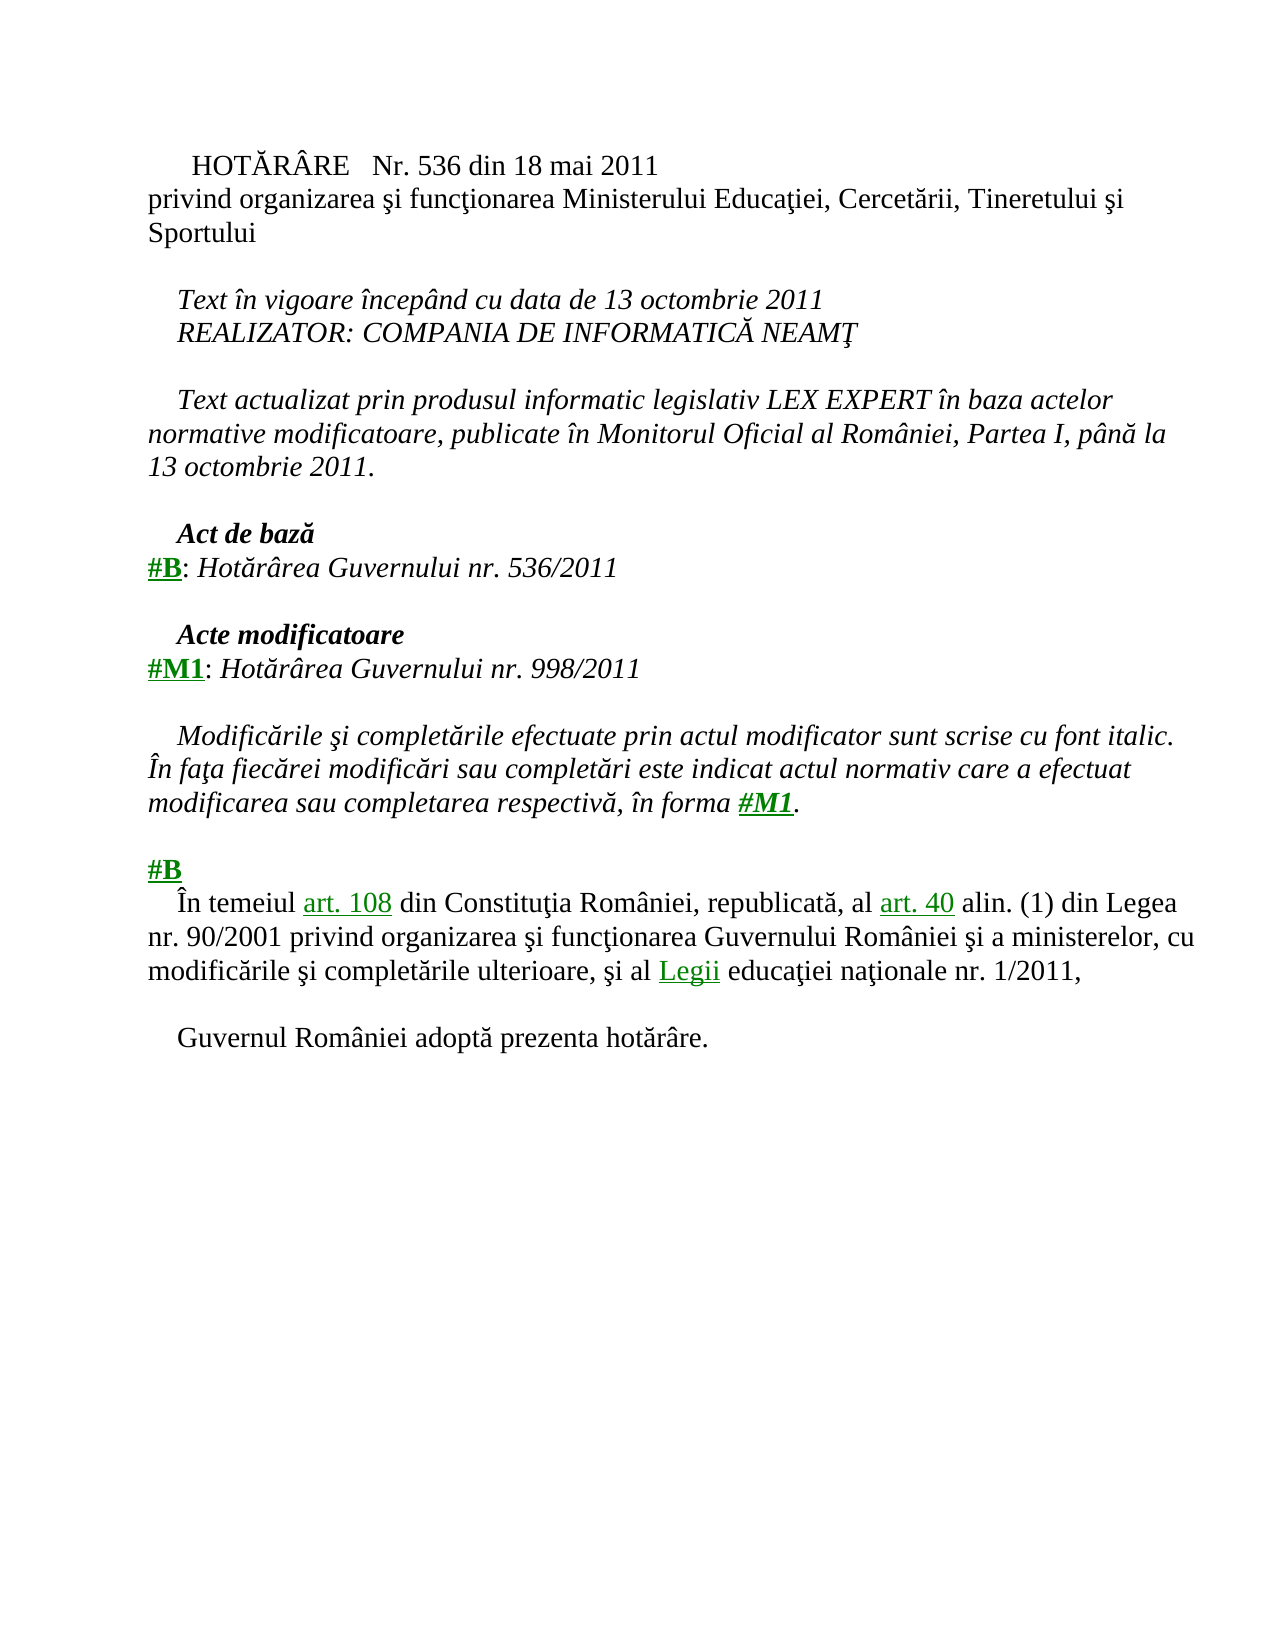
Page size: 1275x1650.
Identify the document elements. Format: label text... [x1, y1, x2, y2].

text #B: Hotărârea Guvernului nr. 536/2011 [148, 550, 1196, 584]
text Text în vigoare începând cu data de 13 octombrie 2011 [148, 282, 1196, 315]
text Guvernul României adoptă prezenta hotărâre. [148, 1020, 1196, 1053]
text privind organizarea şi funcţionarea Ministerului Educaţiei, Cercetării, Tineretului şi Sportului [148, 181, 1196, 248]
text Acte modificatoare [148, 617, 1196, 651]
text #B [148, 852, 1196, 886]
text Modificările şi completările efectuate prin actul modificator sunt scrise cu font italic. În faţa fiecărei modificări sau completări este indicat actul normativ care a efectuat modificarea sau completarea respectivă, în forma #M1. [148, 718, 1196, 818]
text Act de bază [148, 517, 1196, 550]
text În temeiul art. 108 din Constituţia României, republicată, al art. 40 alin. (1) din Legea nr. 90/2001 privind organizarea şi funcţionarea Guvernului României şi a ministerelor, cu modificările şi completările ulterioare, şi al Legii educaţiei naţionale nr. 1/2011, [148, 886, 1196, 986]
text Text actualizat prin produsul informatic legislativ LEX EXPERT în baza actelor normative modificatoare, publicate în Monitorul Oficial al României, Partea I, până la 13 octombrie 2011. [148, 382, 1196, 483]
text #M1: Hotărârea Guvernului nr. 998/2011 [148, 651, 1196, 684]
text REALIZATOR: COMPANIA DE INFORMATICĂ NEAMŢ [148, 315, 1196, 349]
text HOTĂRÂRE Nr. 536 din 18 mai 2011 [148, 148, 1196, 181]
